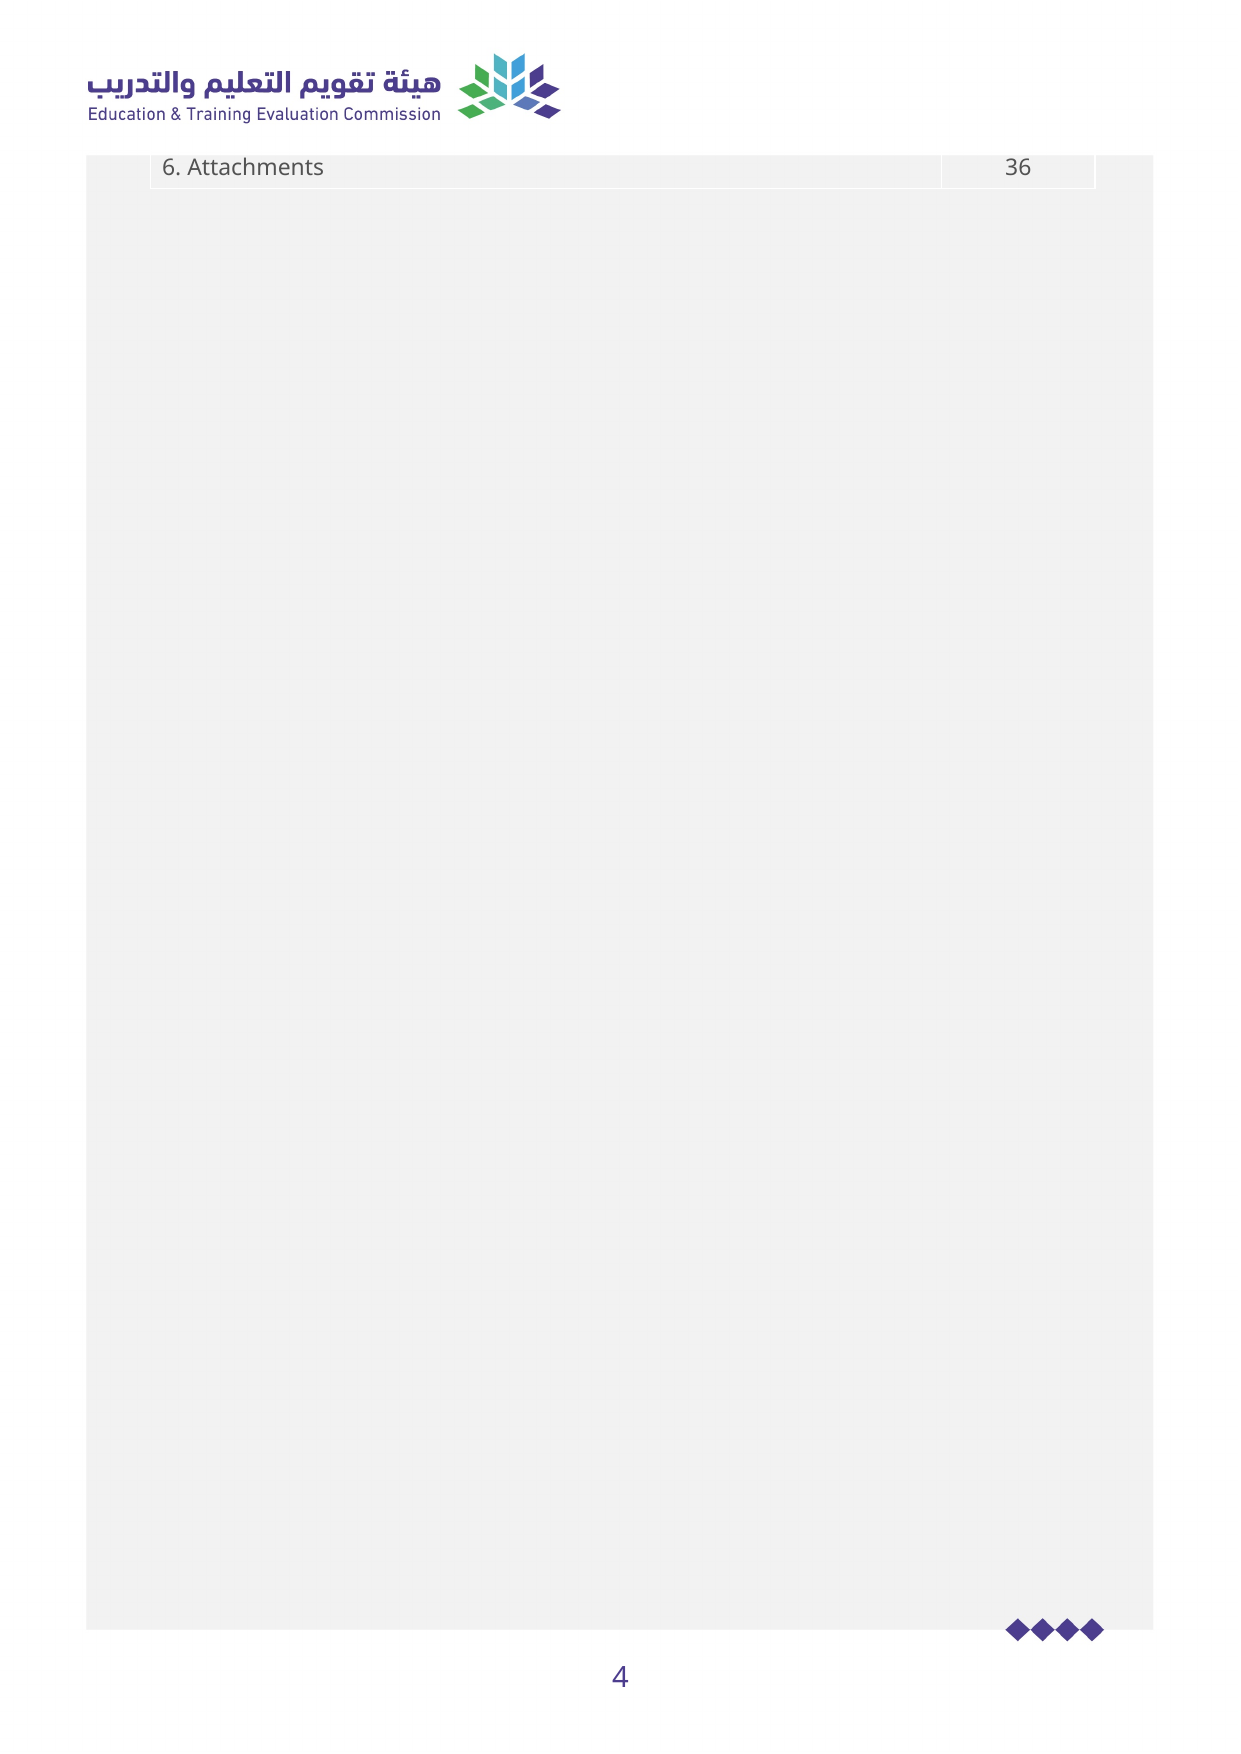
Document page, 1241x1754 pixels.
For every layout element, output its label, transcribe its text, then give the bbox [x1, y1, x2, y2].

table_cell 6. Attachments [151, 151, 941, 187]
table_cell 29 [942, 151, 1094, 187]
picture [0, 1, 1239, 1752]
